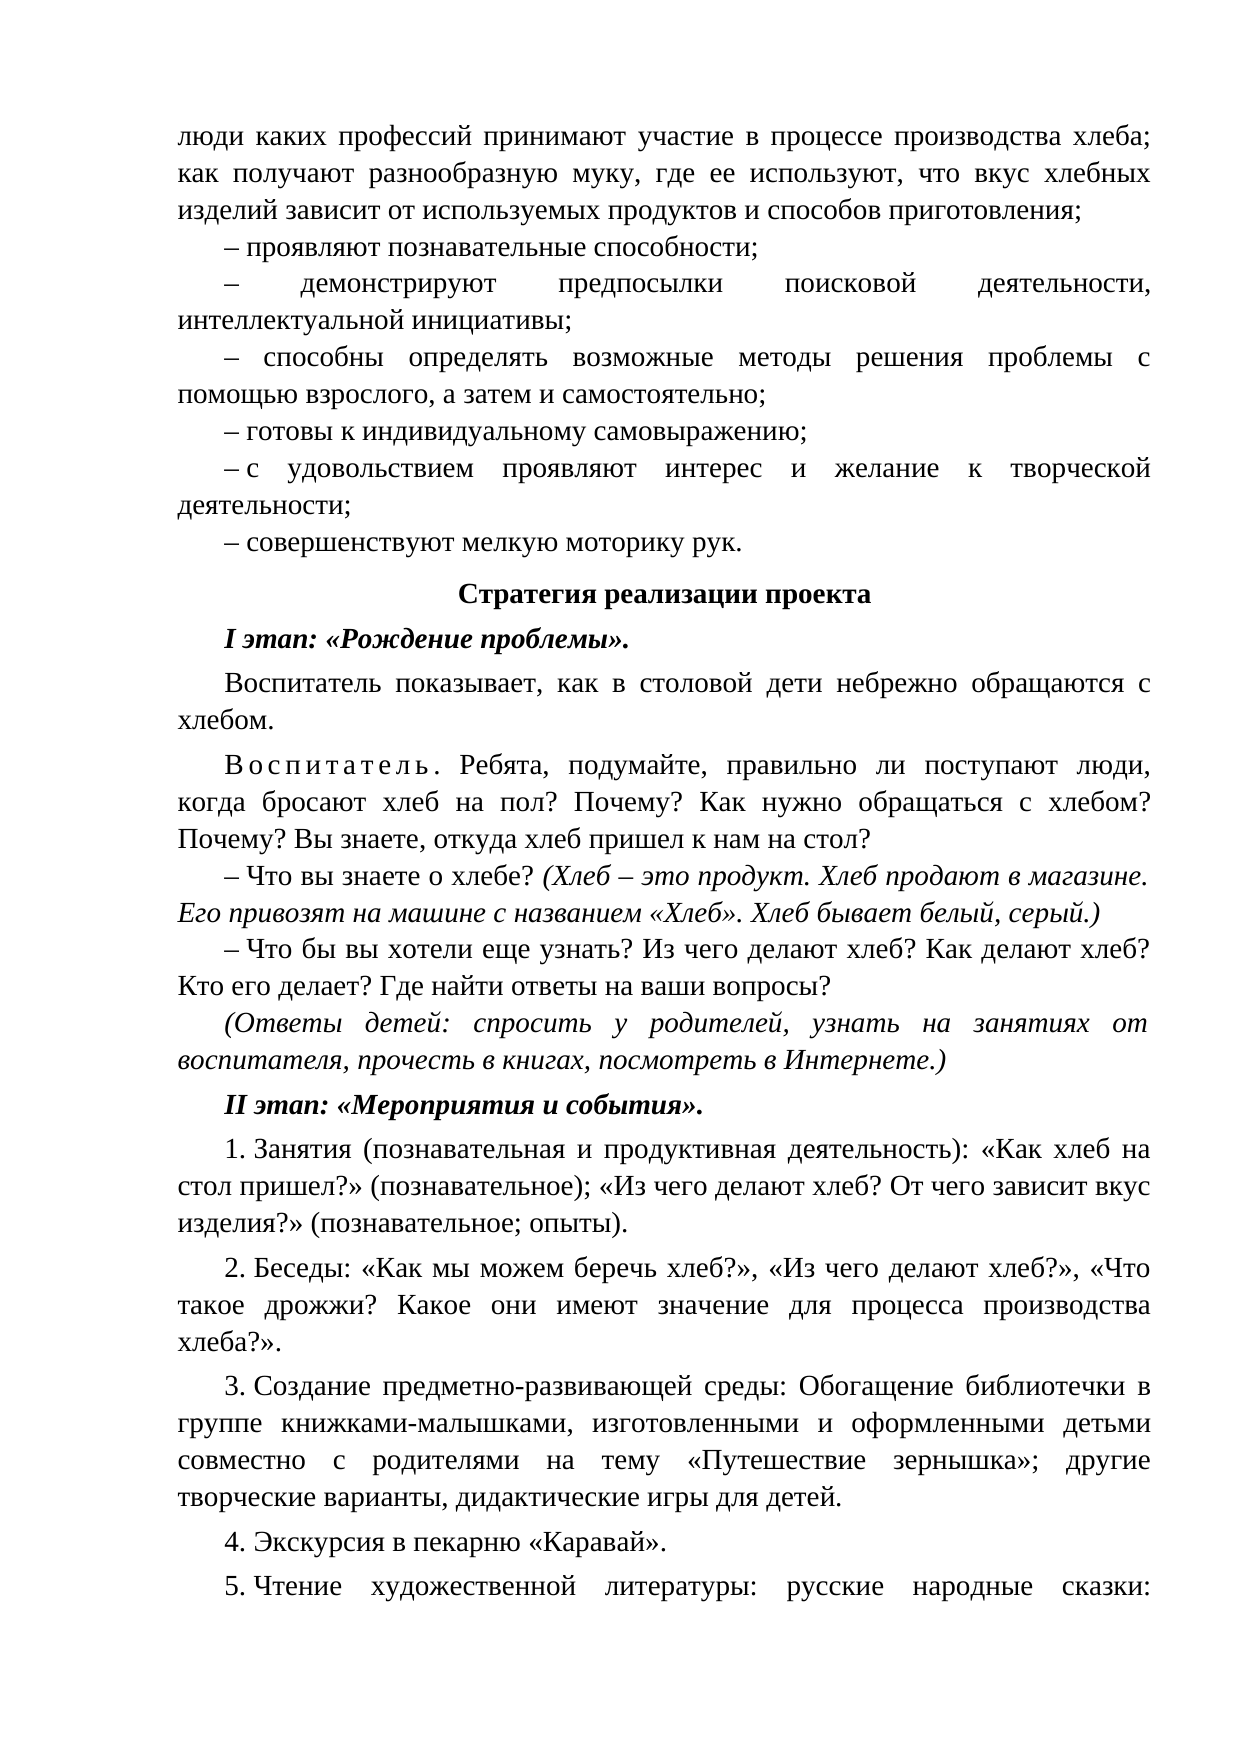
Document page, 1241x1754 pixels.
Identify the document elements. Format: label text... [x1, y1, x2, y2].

text 4. Экскурсия в пекарню «Каравай». [177, 1524, 1152, 1557]
text – Что бы вы хотели еще узнать? Из чего делают хлеб? Как делают хлеб? Кто его делает? Где найти ответы на ваши вопросы? [177, 932, 1152, 1002]
text – способны определять возможные методы решения проблемы с помощью взрослого, а затем и самостоятельно; [177, 339, 1152, 410]
text (Ответы детей: спросить у родителей, узнать на занятиях от воспитателя, прочесть в книгах, посмотреть в Интернете.) [177, 1005, 1152, 1076]
text Воспитатель показывает, как в столовой дети небрежно обращаются с хлебом. [177, 666, 1152, 736]
text – Что вы знаете о хлебе? (Хлеб – это продукт. Хлеб продают в магазине. Его привозят на машине с названием «Хлеб». Хлеб бывает белый, серый.) [177, 858, 1152, 928]
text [177, 118, 1152, 225]
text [177, 1568, 1152, 1602]
text 3. Создание предметно-развивающей среды: Обогащение библиотечки в группе книжками-малышками, изготовленными и оформленными детьми совместно с родителями на тему «Путешествие зернышка»; другие творческие варианты, дидактические игры для детей. [177, 1368, 1152, 1513]
text 2. Беседы: «Как мы можем беречь хлеб?», «Из чего делают хлеб?», «Что такое дрожжи? Какое они имеют значение для процесса производства хлеба?». [177, 1250, 1152, 1357]
text – с удовольствием проявляют интерес и желание к творческой деятельности; [177, 450, 1152, 520]
text – совершенствуют мелкую моторику рук. [177, 524, 1152, 557]
text Стратегия реализации проекта [177, 576, 1152, 610]
text II этап: «Мероприятия и события». [177, 1087, 1152, 1120]
text Воспитатель. Ребята, подумайте, правильно ли поступают люди, когда бросают хлеб на пол? Почему? Как нужно обращаться с хлебом? Почему? Вы знаете, откуда хлеб пришел к нам на стол? [177, 747, 1152, 854]
text – готовы к индивидуальному самовыражению; [177, 413, 1152, 447]
text 1. Занятия (познавательная и продуктивная деятельность): «Как хлеб на стол пришел?» (познавательное); «Из чего делают хлеб? От чего зависит вкус изделия?» (познавательное; опыты). [177, 1132, 1152, 1239]
text – демонстрируют предпосылки поисковой деятельности, интеллектуальной инициативы; [177, 266, 1152, 336]
text – проявляют познавательные способности; [177, 229, 1152, 262]
text I этап: «Рождение проблемы». [177, 621, 1152, 654]
